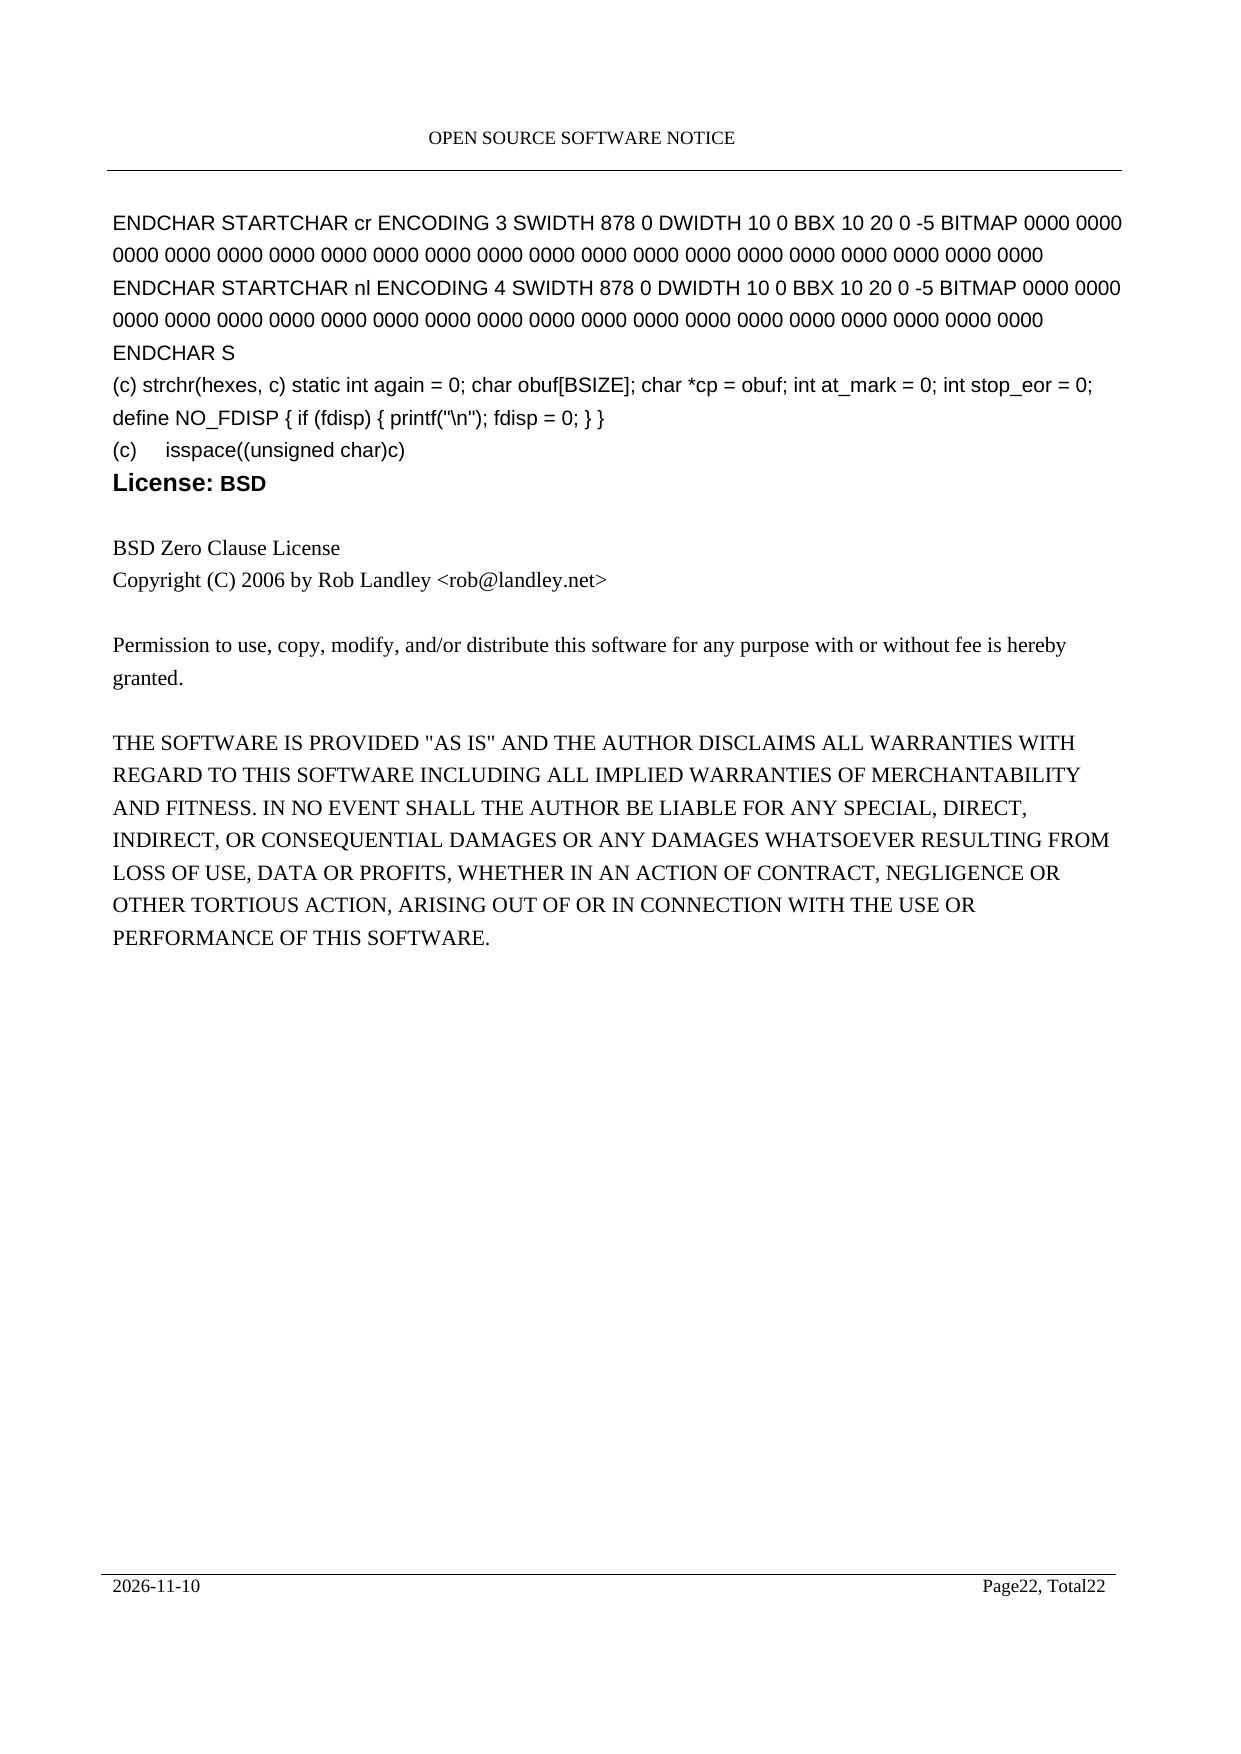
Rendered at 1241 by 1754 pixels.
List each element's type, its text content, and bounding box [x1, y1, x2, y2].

text (c) strchr(hexes, c) static int again = 0; char obuf[BSIZE]; char *cp = obuf; int at_mark = 0; int stop_eor = 0; define NO_FDISP { if (fdisp) { printf("\n"); fdisp = 0; } } [112, 369, 1128, 434]
text License: BSD BSD Zero Clause License Copyright (C) 2006 by Rob Landley <rob@landley.net> Permission to use, copy, modify, and/or distribute this software for any purpose with or without fee is hereby granted. THE SOFTWARE IS PROVIDED "AS IS" AND THE AUTHOR DISCLAIMS ALL WARRANTIES WITH REGARD TO THIS SOFTWARE INCLUDING ALL IMPLIED WARRANTIES OF MERCHANTABILITY AND FITNESS. IN NO EVENT SHALL THE AUTHOR BE LIABLE FOR ANY SPECIAL, DIRECT, INDIRECT, OR CONSEQUENTIAL DAMAGES OR ANY DAMAGES WHATSOEVER RESULTING FROM LOSS OF USE, DATA OR PROFITS, WHETHER IN AN ACTION OF CONTRACT, NEGLIGENCE OR OTHER TORTIOUS ACTION, ARISING OUT OF OR IN CONNECTION WITH THE USE OR PERFORMANCE OF THIS SOFTWARE. [112, 466, 1128, 986]
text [112, 206, 1128, 369]
text (c) isspace((unsigned char)c) [112, 434, 1128, 466]
